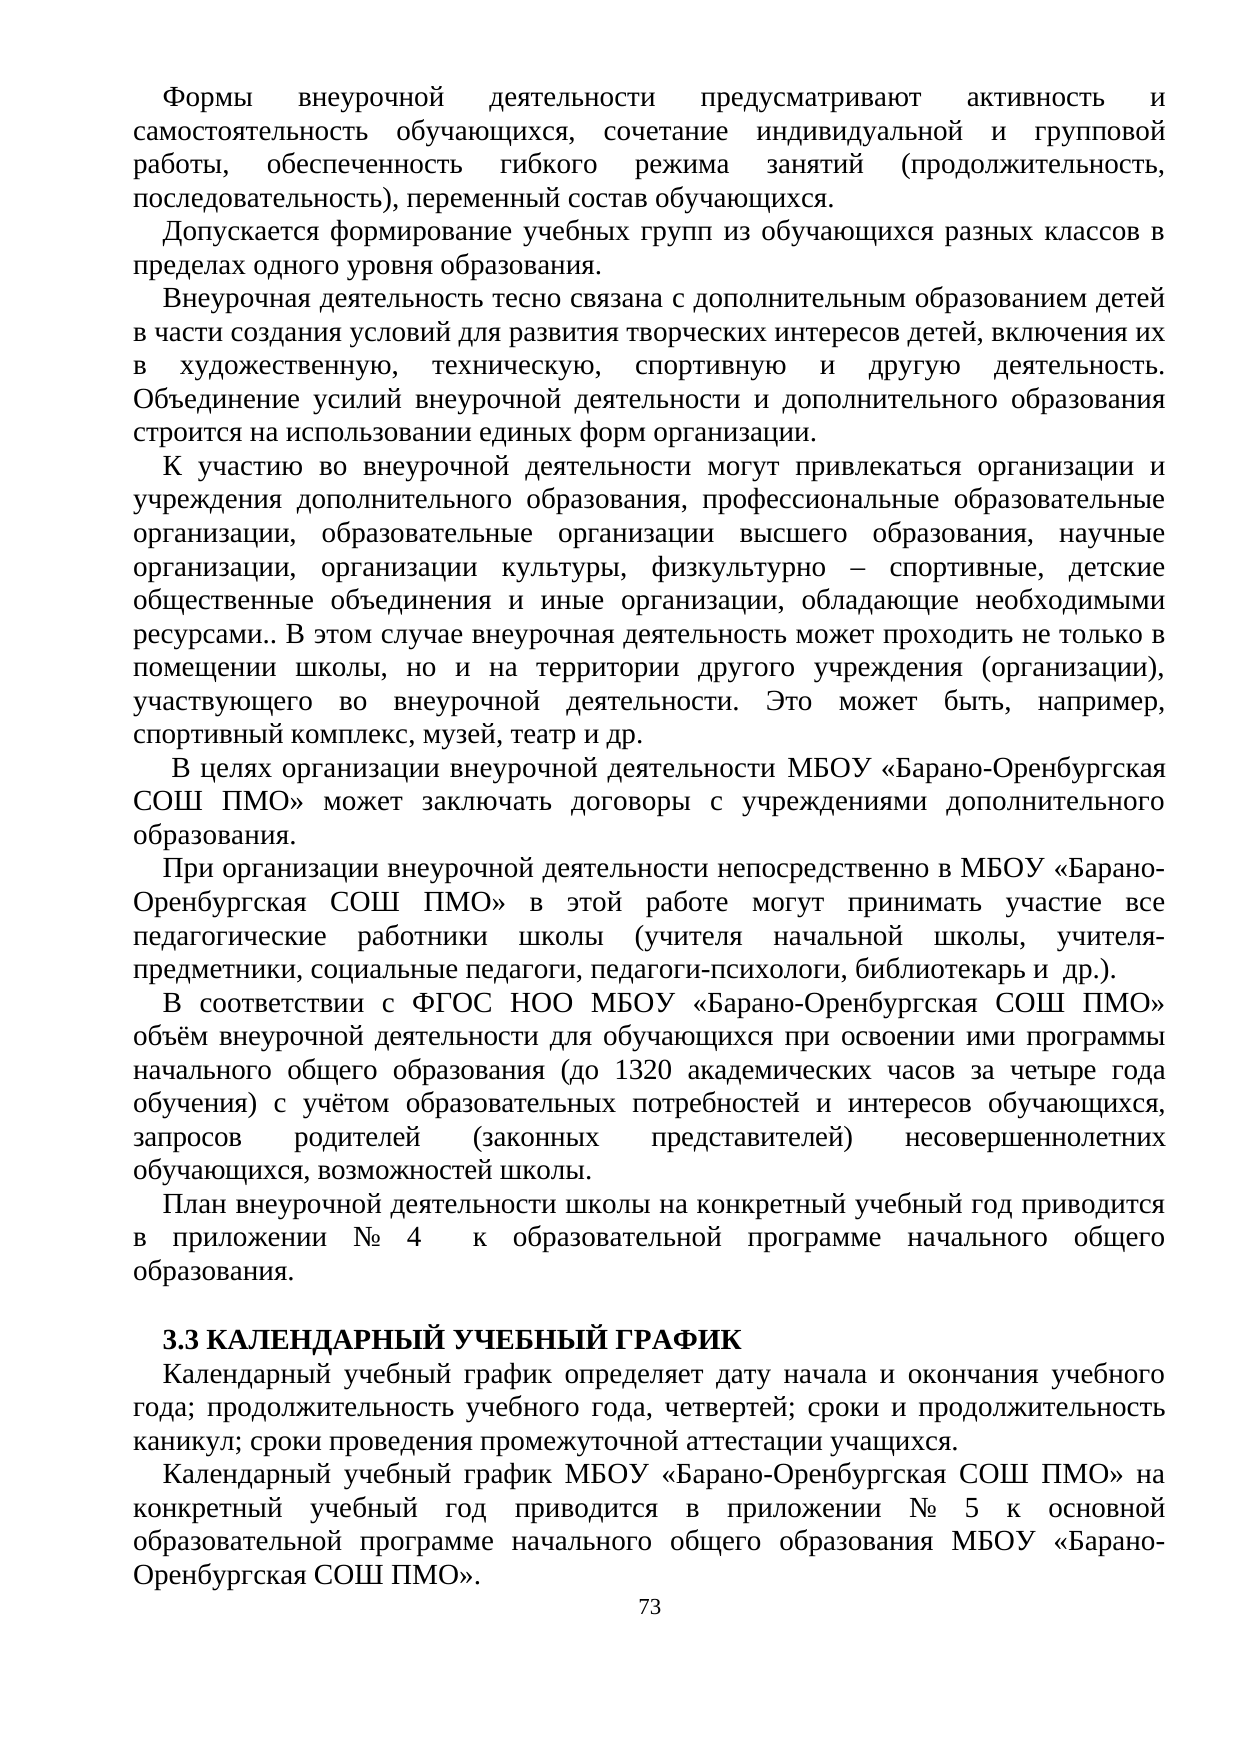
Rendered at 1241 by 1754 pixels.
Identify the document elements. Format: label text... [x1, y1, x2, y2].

text К участию во внеурочной деятельности могут привлекаться организации и учреждения дополнительного образования, профессиональные образовательные организации, образовательные организации высшего образования, научные организации, организации культуры, физкультурно – спортивные, детские общественные объединения и иные организации, обладающие необходимыми ресурсами.. В этом случае внеурочная деятельность может проходить не только в помещении школы, но и на территории другого учреждения (организации), участвующего во внеурочной деятельности. Это может быть, например, спортивный комплекс, музей, театр и др. [133, 448, 1166, 750]
text Формы внеурочной деятельности предусматривают активность и самостоятельность обучающихся, сочетание индивидуальной и групповой работы, обеспеченность гибкого режима занятий (продолжительность, последовательность), переменный состав обучающихся. [133, 79, 1166, 213]
text При организации внеурочной деятельности непосредственно в МБОУ «Барано-Оренбургская СОШ ПМО» в этой работе могут принимать участие все педагогические работники школы (учителя начальной школы, учителя-предметники, социальные педагоги, педагоги-психологи, библиотекарь и др.). [133, 851, 1166, 985]
text План внеурочной деятельности школы на конкретный учебный год приводится в приложении № 4 к образовательной программе начального общего образования. [133, 1186, 1166, 1287]
text Внеурочная деятельность тесно связана с дополнительным образованием детей в части создания условий для развития творческих интересов детей, включения их в художественную, техническую, спортивную и другую деятельность. Объединение усилий внеурочной деятельности и дополнительного образования строится на использовании единых форм организации. [133, 280, 1166, 448]
text Календарный учебный график определяет дату начала и окончания учебного года; продолжительность учебного года, четвертей; сроки и продолжительность каникул; сроки проведения промежуточной аттестации учащихся. [133, 1356, 1166, 1456]
text 3.3 КАЛЕНДАРНЫЙ УЧЕБНЫЙ ГРАФИК [133, 1322, 1166, 1356]
text Календарный учебный график МБОУ «Барано-Оренбургская СОШ ПМО» на конкретный учебный год приводится в приложении № 5 к основной образовательной программе начального общего образования МБОУ «Барано-Оренбургская СОШ ПМО». [133, 1456, 1166, 1591]
text В соответствии с ФГОС НОО МБОУ «Барано-Оренбургская СОШ ПМО» объём внеурочной деятельности для обучающихся при освоении ими программы начального общего образования (до 1320 академических часов за четыре года обучения) с учётом образовательных потребностей и интересов обучающихся, запросов родителей (законных представителей) несовершеннолетних обучающихся, возможностей школы. [133, 985, 1166, 1186]
text В целях организации внеурочной деятельности МБОУ «Барано-Оренбургская СОШ ПМО» может заключать договоры с учреждениями дополнительного образования. [133, 750, 1166, 851]
text Допускается формирование учебных групп из обучающихся разных классов в пределах одного уровня образования. [133, 213, 1166, 280]
